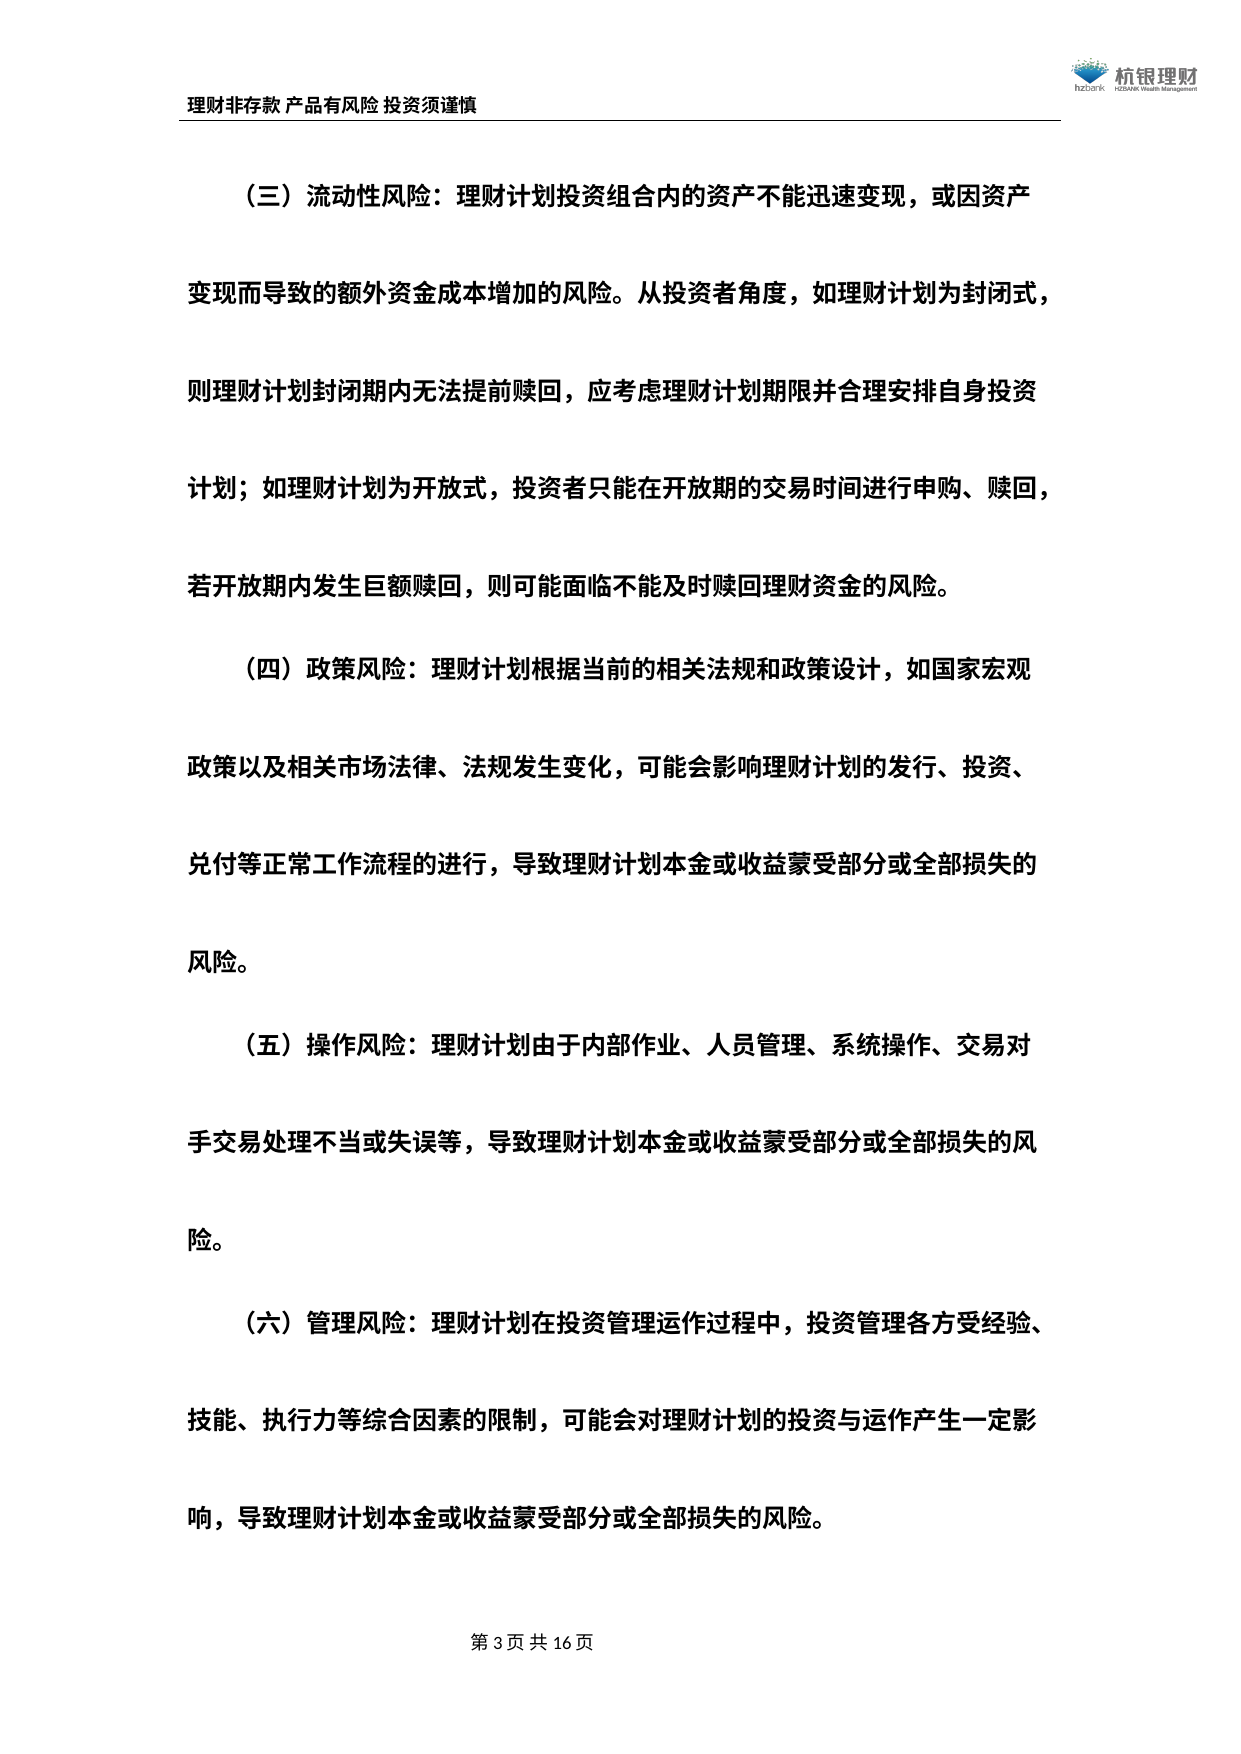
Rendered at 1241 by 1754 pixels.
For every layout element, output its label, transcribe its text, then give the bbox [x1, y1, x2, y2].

list 流动性风险：理财计划投资组合内的资产不能迅速变现，或因资产变现而导致的额外资金成本增加的风险。从投资者角度，如理财计划为封闭式，则理财计划封闭期内无法提前赎回，应考虑理财计划期限并合理安排自身投资计划；如理财计划为开放式，投资者只能在开放期的交易时间进行申购、赎回，若开放期内发生巨额赎回，则可能面临不能及时赎回理财资金的风险。 [187, 162, 1053, 617]
list 管理风险：理财计划在投资管理运作过程中，投资管理各方受经验、技能、执行力等综合因素的限制，可能会对理财计划的投资与运作产生一定影响，导致理财计划本金或收益蒙受部分或全部损失的风险。 [187, 1289, 1053, 1549]
picture [1027, 0, 1240, 151]
list 政策风险：理财计划根据当前的相关法规和政策设计，如国家宏观政策以及相关市场法律、法规发生变化，可能会影响理财计划的发行、投资、兑付等正常工作流程的进行，导致理财计划本金或收益蒙受部分或全部损失的风险。 [187, 635, 1053, 993]
list 操作风险：理财计划由于内部作业、人员管理、系统操作、交易对手交易处理不当或失误等，导致理财计划本金或收益蒙受部分或全部损失的风险。 [187, 1011, 1053, 1271]
